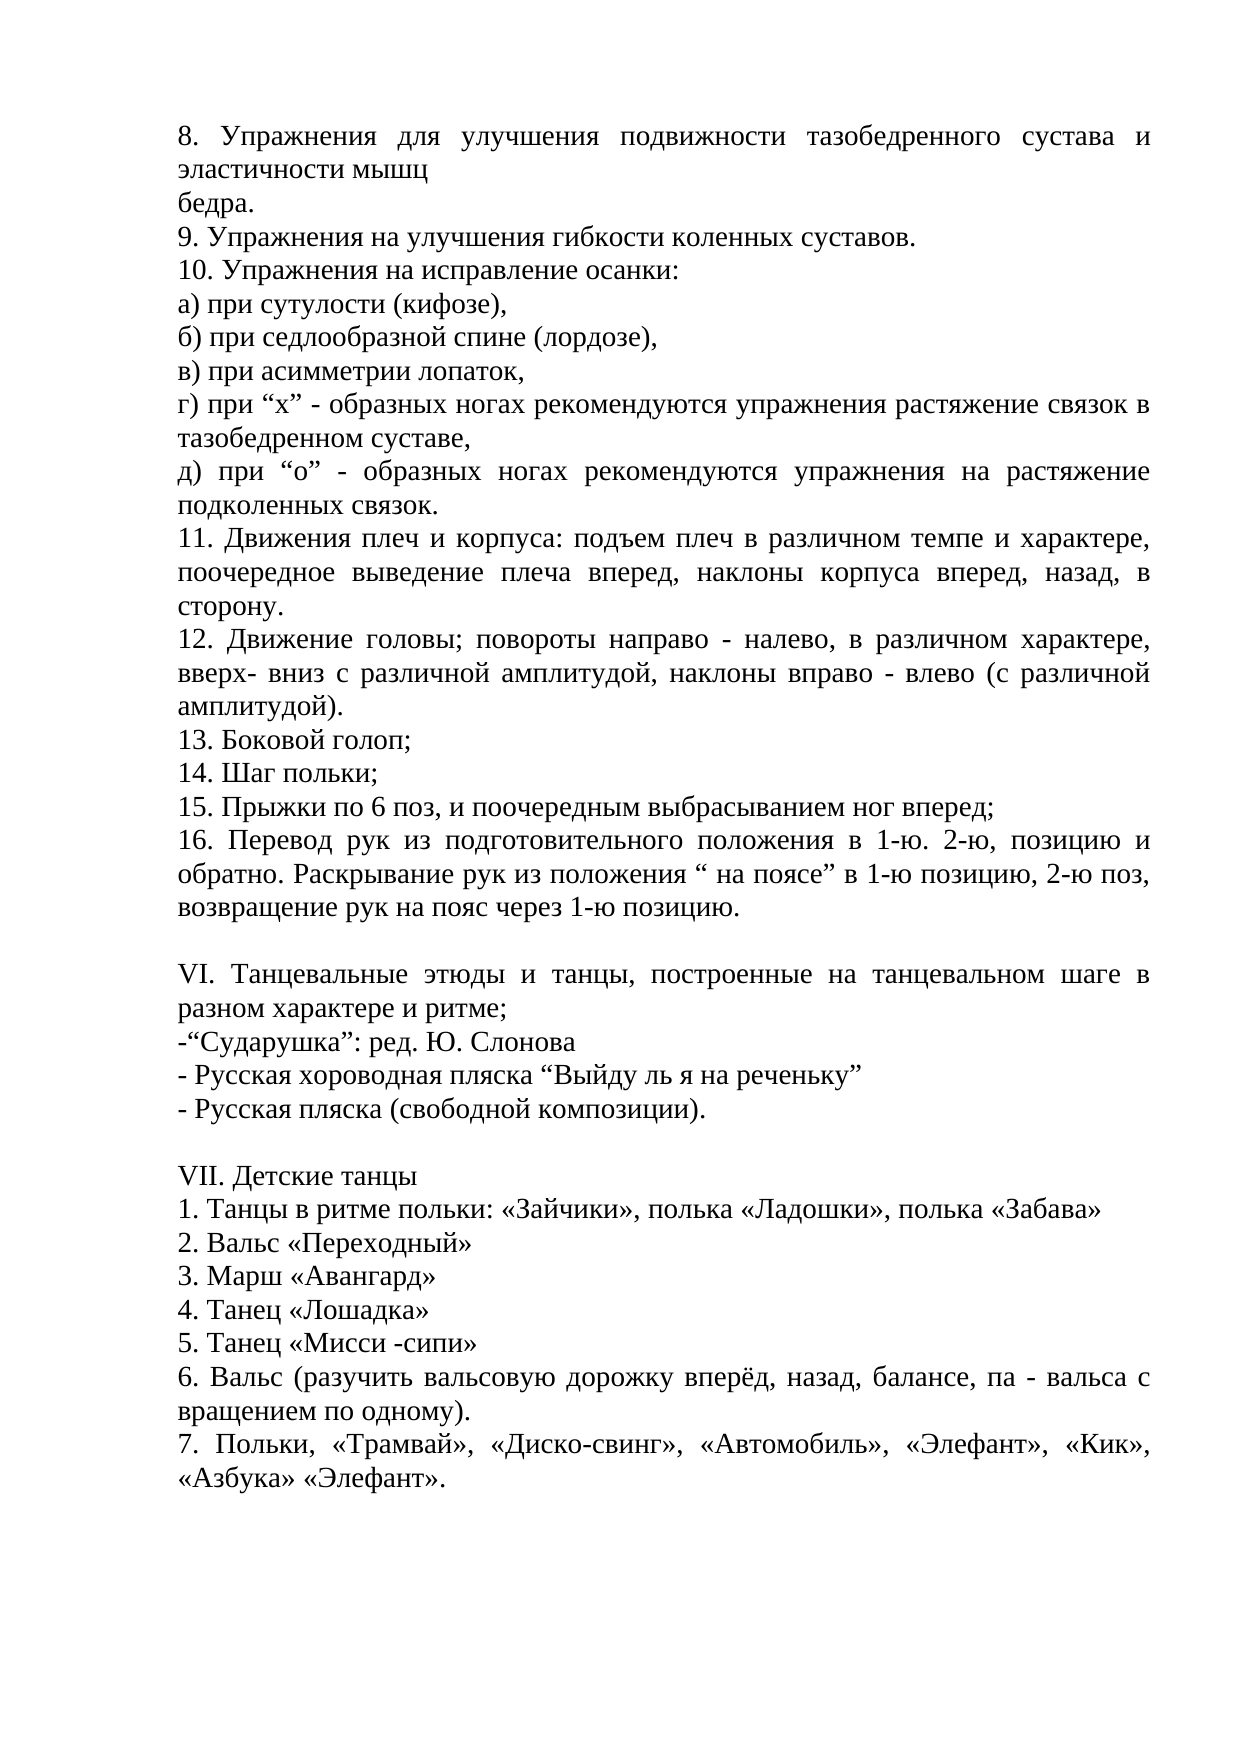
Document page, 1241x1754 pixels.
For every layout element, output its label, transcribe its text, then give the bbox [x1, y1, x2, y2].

text б) при седлообразной спине (лордозе), [177, 319, 1152, 353]
text 7. Польки, «Трамвай», «Диско-свинг», «Автомобиль», «Элефант», «Кик», «Азбука» «Элефант». [177, 1426, 1152, 1493]
text г) при “х” - образных ногах рекомендуются упражнения растяжение связок в тазобедренном суставе, [177, 386, 1152, 453]
text 2. Вальс «Переходный» [177, 1225, 1152, 1258]
text VII. Детские танцы [177, 1158, 1152, 1191]
text 9. Упражнения на улучшения гибкости коленных суставов. [177, 219, 1152, 252]
text -“Сударушка”: ред. Ю. Слонова [177, 1024, 1152, 1057]
text 11. Движения плеч и корпуса: подъем плеч в различном темпе и характере, поочередное выведение плеча вперед, наклоны корпуса вперед, назад, в сторону. [177, 521, 1152, 621]
text 15. Прыжки по 6 поз, и поочередным выбрасыванием ног вперед; [177, 789, 1152, 822]
text 4. Танец «Лошадка» [177, 1292, 1152, 1326]
text VI. Танцевальные этюды и танцы, построенные на танцевальном шаге в разном характере и ритме; [177, 957, 1152, 1024]
text а) при сутулости (кифозе), [177, 286, 1152, 319]
text в) при асимметрии лопаток, [177, 353, 1152, 386]
text 8. Упражнения для улучшения подвижности тазобедренного сустава и эластичности мышц [177, 118, 1152, 185]
text бедра. [177, 185, 1152, 219]
text 1. Танцы в ритме польки: «Зайчики», полька «Ладошки», полька «Забава» [177, 1191, 1152, 1225]
text 10. Упражнения на исправление осанки: [177, 252, 1152, 286]
text 5. Танец «Мисси -сипи» [177, 1326, 1152, 1359]
text - Русская хороводная пляска “Выйду ль я на реченьку” [177, 1057, 1152, 1091]
text 13. Боковой голоп; [177, 722, 1152, 755]
text 12. Движение головы; повороты направо - налево, в различном характере, вверх- вниз с различной амплитудой, наклоны вправо - влево (с различной амплитудой). [177, 621, 1152, 722]
text 6. Вальс (разучить вальсовую дорожку вперёд, назад, балансе, па - вальса с вращением по одному). [177, 1359, 1152, 1426]
text 3. Марш «Авангард» [177, 1258, 1152, 1292]
text 14. Шаг польки; [177, 755, 1152, 789]
text - Русская пляска (свободной композиции). [177, 1091, 1152, 1124]
text 16. Перевод рук из подготовительного положения в 1-ю. 2-ю, позицию и обратно. Раскрывание рук из положения “ на поясе” в 1-ю позицию, 2-ю поз, возвращение рук на пояс через 1-ю позицию. [177, 822, 1152, 923]
text д) при “о” - образных ногах рекомендуются упражнения на растяжение подколенных связок. [177, 453, 1152, 521]
